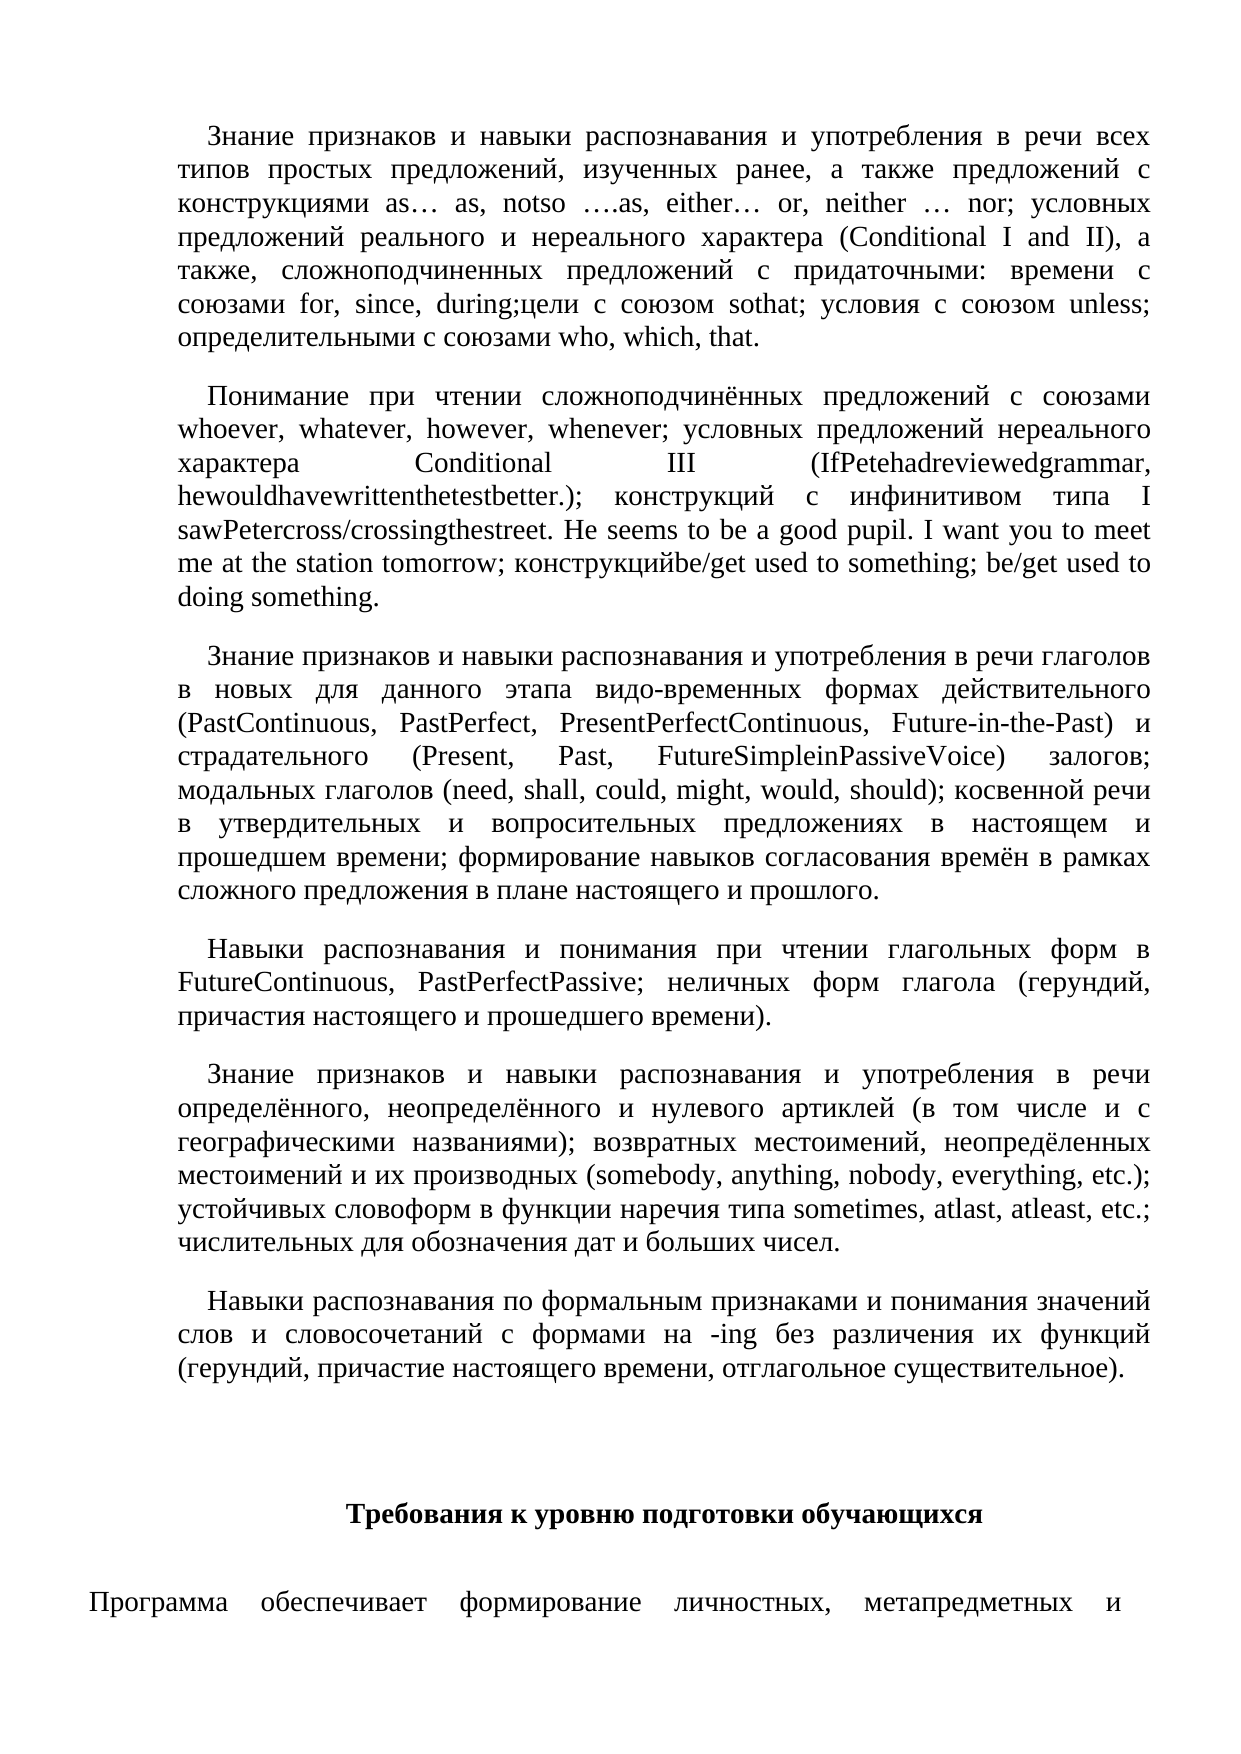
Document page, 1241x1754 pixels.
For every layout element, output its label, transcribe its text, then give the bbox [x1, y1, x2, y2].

text Знание признаков и навыки распознавания и употребления в речи глаголов в новых для данного этапа видо-временных формах действительного (PastContinuous, PastPerfect, PresentPerfectContinuous, Future-in-the-Past) и страдательного (Present, Past, FutureSimpleinPassiveVoice) залогов; модальных глаголов (need, shall, could, might, would, should); косвенной речи в утвердительных и вопросительных предложениях в настоящем и прошедшем времени; формирование навыков согласования времён в рамках сложного предложения в плане настоящего и прошлого. [177, 638, 1152, 906]
text Требования к уровню подготовки обучающихся [177, 1496, 1152, 1530]
text Понимание при чтении сложноподчинённых предложений с союзами whoever, whatever, however, whenever; условных предложений нереального характера Conditional III (IfPetehadreviewedgrammar, hewouldhavewrittenthetestbetter.); конструкций с инфинитивом типа I sawPetercross/crossingthestreet. He seems to be a good pupil. I want you to meet me at the station tomorrow; конструкцийbe/get used to something; be/get used to doing something. [177, 378, 1152, 613]
text Навыки распознавания по формальным признаками и понимания значений слов и словосочетаний с формами на -ing без различения их функций (герундий, причастие настоящего времени, отглагольное существительное). [177, 1283, 1152, 1383]
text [88, 1584, 1122, 1618]
text Знание признаков и навыки распознавания и употребления в речи всех типов простых предложений, изученных ранее, а также предложений с конструкциями as… as, notso ….as, either… or, neither … nor; условных предложений реального и нереального характера (Conditional I and II), а также, сложноподчиненных предложений с придаточными: времени с союзами for, since, during;цели с союзом sothat; условия с союзом unless; определительными с союзами who, which, that. [177, 118, 1152, 353]
text Знание признаков и навыки распознавания и употребления в речи определённого, неопределённого и нулевого артиклей (в том числе и с географическими названиями); возвратных местоимений, неопредёленных местоимений и их производных (somebody, anything, nobody, everything, etc.); устойчивых словоформ в функции наречия типа sometimes, atlast, atleast, etc.; числительных для обозначения дат и больших чисел. [177, 1057, 1152, 1258]
text Навыки распознавания и понимания при чтении глагольных форм в FutureContinuous, PastPerfectPassive; неличных форм глагола (герундий, причастия настоящего и прошедшего времени). [177, 931, 1152, 1032]
